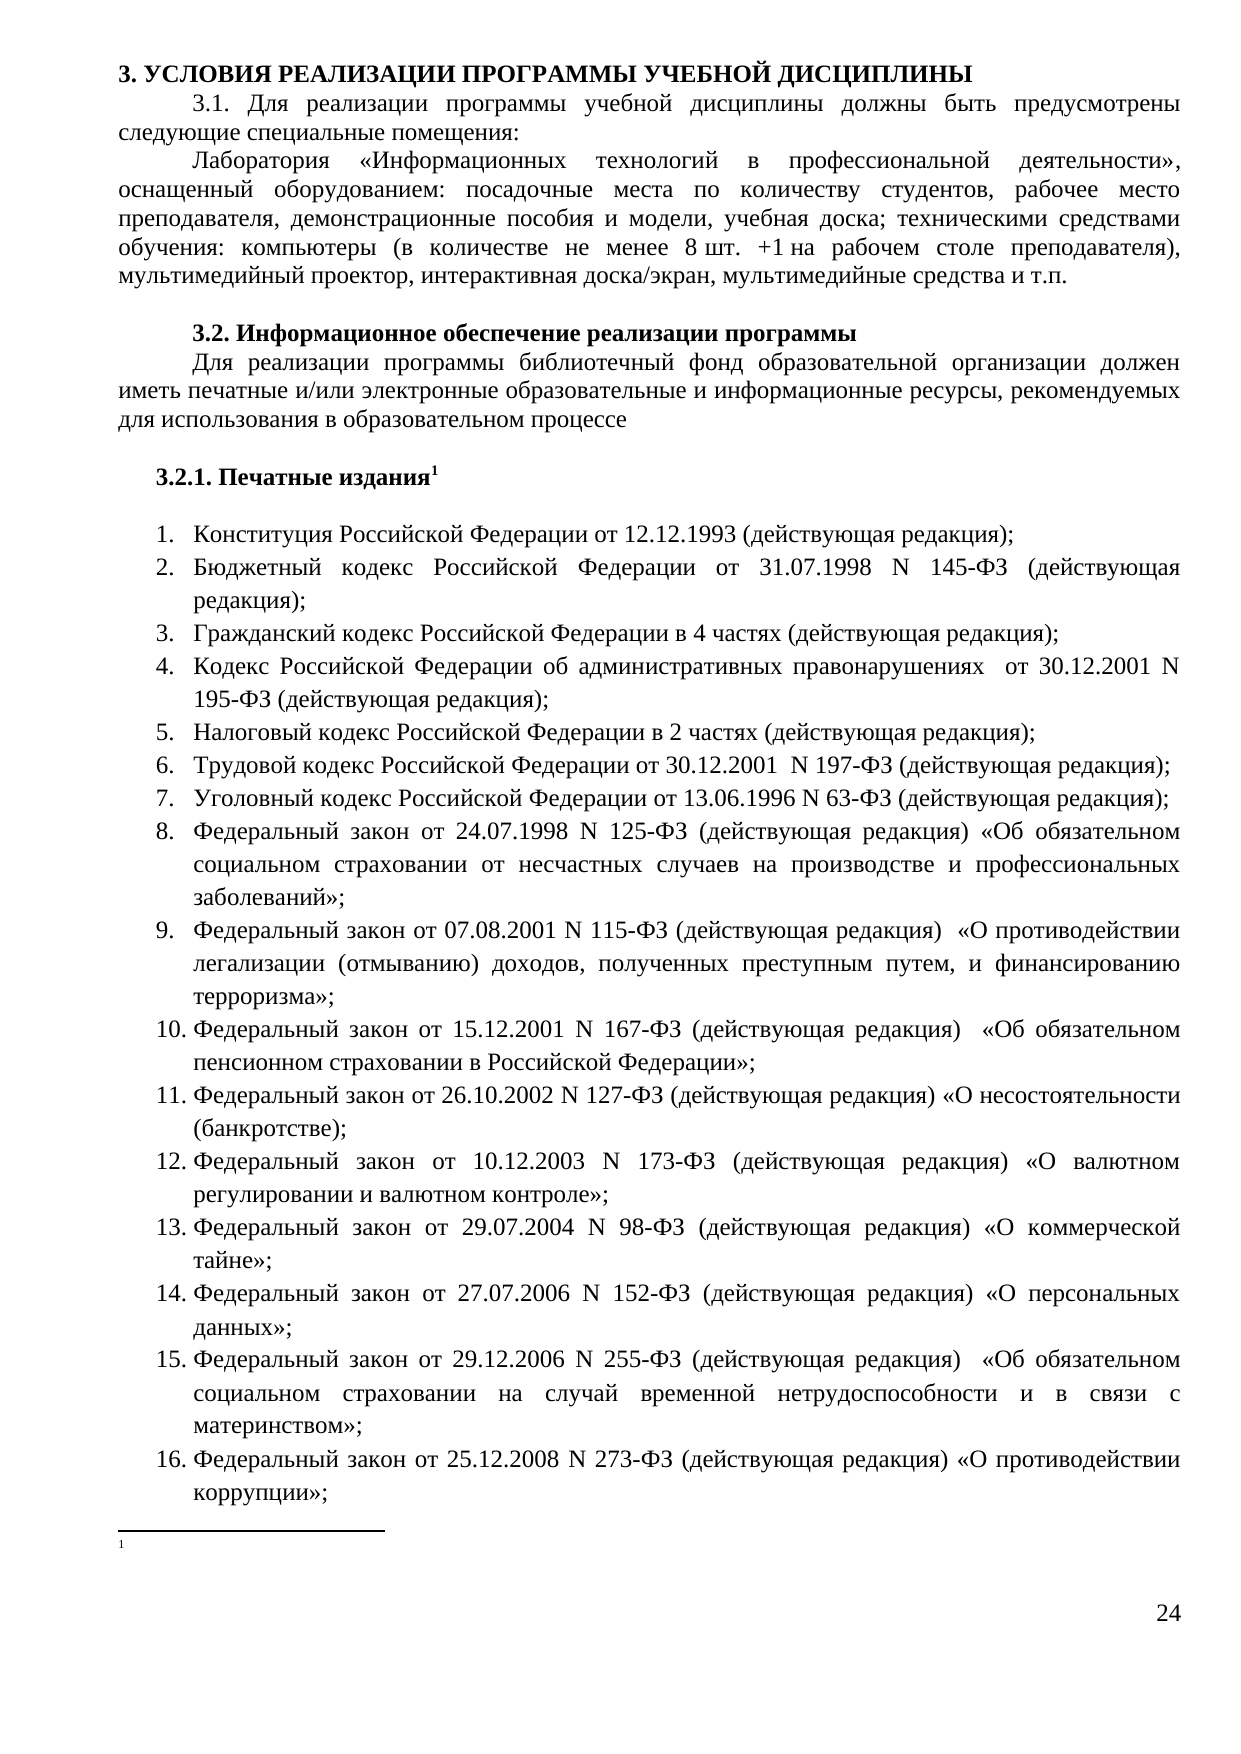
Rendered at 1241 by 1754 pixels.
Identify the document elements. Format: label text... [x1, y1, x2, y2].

list Уголовный кодекс Российской Федерации от 13.06.1996 N 63-ФЗ (действующая редакция); [156, 783, 1181, 812]
list Федеральный закон от 29.07.2004 N 98-ФЗ (действующая редакция) «О коммерческой тайне»; [156, 1212, 1181, 1274]
list Бюджетный кодекс Российской Федерации от 31.07.1998 N 145-ФЗ (действующая редакция); [156, 552, 1181, 614]
list Федеральный закон от 15.12.2001 N 167-ФЗ (действующая редакция) «Об обязательном пенсионном страховании в Российской Федерации»; [156, 1014, 1181, 1076]
list Трудовой кодекс Российской Федерации от 30.12.2001 N 197-ФЗ (действующая редакция); [156, 750, 1181, 779]
text 3.1. Для реализации программы учебной дисциплины должны быть предусмотрены следующие специальные помещения: [118, 88, 1181, 145]
text 3. УСЛОВИЯ РЕАЛИЗАЦИИ ПРОГРАММЫ УЧЕБНОЙ ДИСЦИПЛИНЫ [118, 59, 1181, 88]
list Федеральный закон от 24.07.1998 N 125-ФЗ (действующая редакция) «Об обязательном социальном страховании от несчастных случаев на производстве и профессиональных заболеваний»; [156, 816, 1181, 911]
list Федеральный закон от 07.08.2001 N 115-ФЗ (действующая редакция) «О противодействии легализации (отмыванию) доходов, полученных преступным путем, и финансированию терроризма»; [156, 915, 1181, 1010]
text Лаборатория «Информационных технологий в профессиональной деятельности», оснащенный оборудованием: посадочные места по количеству студентов, рабочее место преподавателя, демонстрационные пособия и модели, учебная доска; техническими средствами обучения: компьютеры (в количестве не менее 8 шт. +1 на рабочем столе преподавателя), мультимедийный проектор, интерактивная доска/экран, мультимедийные средства и т.п. [118, 145, 1181, 289]
list Конституция Российской Федерации от 12.12.1993 (действующая редакция); [156, 519, 1181, 548]
list Федеральный закон от 10.12.2003 N 173-ФЗ (действующая редакция) «О валютном регулировании и валютном контроле»; [156, 1146, 1181, 1208]
list Налоговый кодекс Российской Федерации в 2 частях (действующая редакция); [156, 717, 1181, 746]
list Гражданский кодекс Российской Федерации в 4 частях (действующая редакция); [156, 618, 1181, 647]
list Федеральный закон от 25.12.2008 N 273-ФЗ (действующая редакция) «О противодействии коррупции»; [156, 1444, 1181, 1505]
text 3.2. Информационное обеспечение реализации программы [118, 318, 1181, 347]
text 3.2.1. Печатные издания [156, 462, 1181, 490]
text Для реализации программы библиотечный фонд образовательной организации должен иметь печатные и/или электронные образовательные и информационные ресурсы, рекомендуемых для использования в образовательном процессе [118, 347, 1181, 433]
list Кодекс Российской Федерации об административных правонарушениях от 30.12.2001 N 195-ФЗ (действующая редакция); [156, 651, 1181, 713]
list Федеральный закон от 26.10.2002 N 127-ФЗ (действующая редакция) «О несостоятельности (банкротстве); [156, 1080, 1181, 1142]
list Федеральный закон от N 152-ФЗ (действующая редакция) «О персональных данных»; [156, 1278, 1181, 1340]
list Федеральный закон от 29.12.2006 N 255-ФЗ (действующая редакция) «Об обязательном социальном страховании на случай временной нетрудоспособности и в связи с материнством»; [156, 1344, 1181, 1439]
